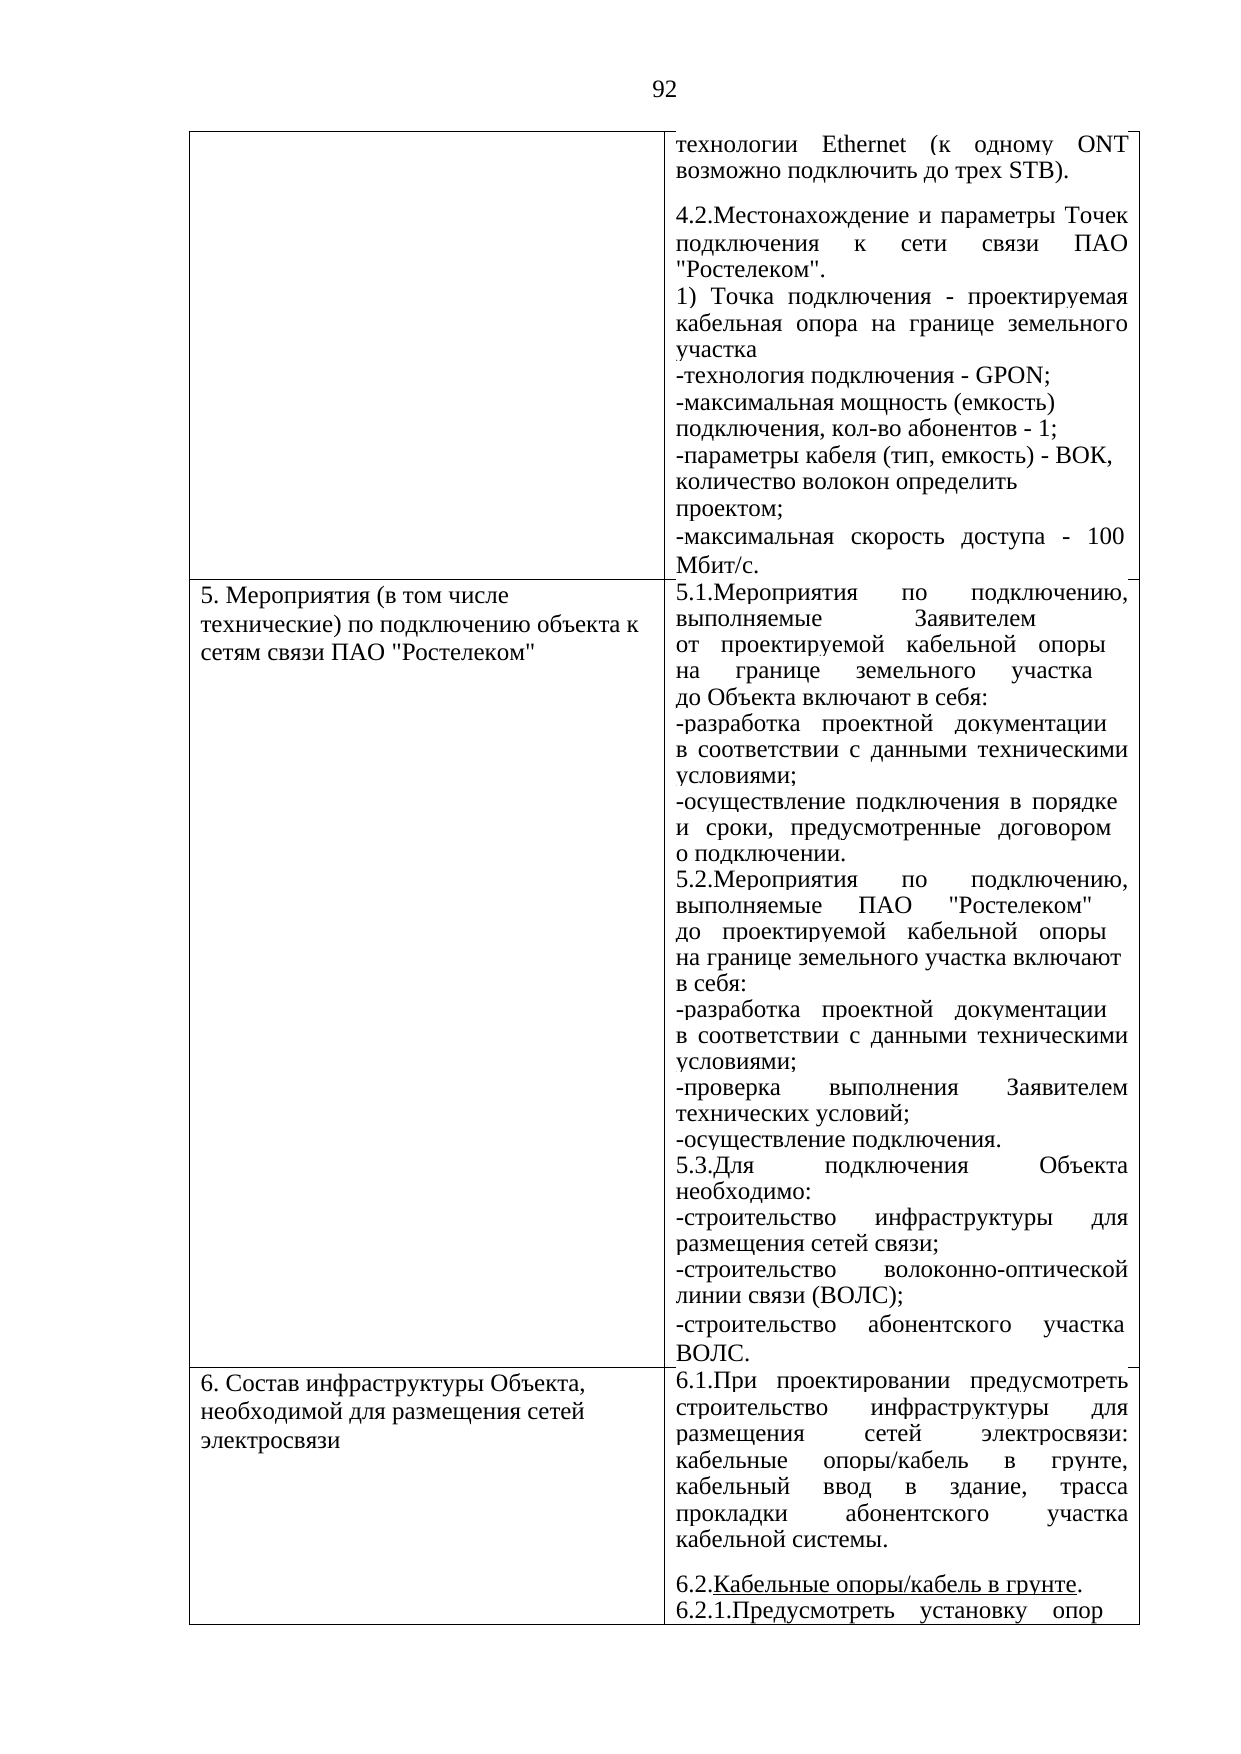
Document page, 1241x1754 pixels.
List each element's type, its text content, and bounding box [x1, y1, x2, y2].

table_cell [665, 1368, 1139, 1624]
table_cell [665, 132, 1139, 579]
table_cell 5.1.Мероприятия по подключению, выполняемые Заявителем от проектируемой кабельной опоры на границе земельного участка до Объекта включают в себя: -разработка проектной документации в соответствии с данными техническими условиями; -осуществление подключения в порядке и сроки, предусмотренные договором о подключении. 5.2.Мероприятия по подключению, выполняемые ПАО "Ростелеком" до проектируемой кабельной опоры на границе земельного участка включают в себя: -разработка проектной документации в соответствии с данными техническими условиями; -проверка выполнения Заявителем технических условий; -осуществление подключения. 5.3.Для подключения Объекта необходимо: -строительство инфраструктуры для размещения сетей связи; -строительство волоконно-оптической линии связи (ВОЛС); -строительство абонентского участка ВОЛС. [747, 580, 1139, 1367]
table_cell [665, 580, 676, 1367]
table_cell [190, 1368, 664, 1624]
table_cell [190, 132, 664, 579]
table_cell 5. Мероприятия (в том числе технические) по подключению объекта к сетям связи ПАО "Ростелеком" [190, 580, 664, 1367]
